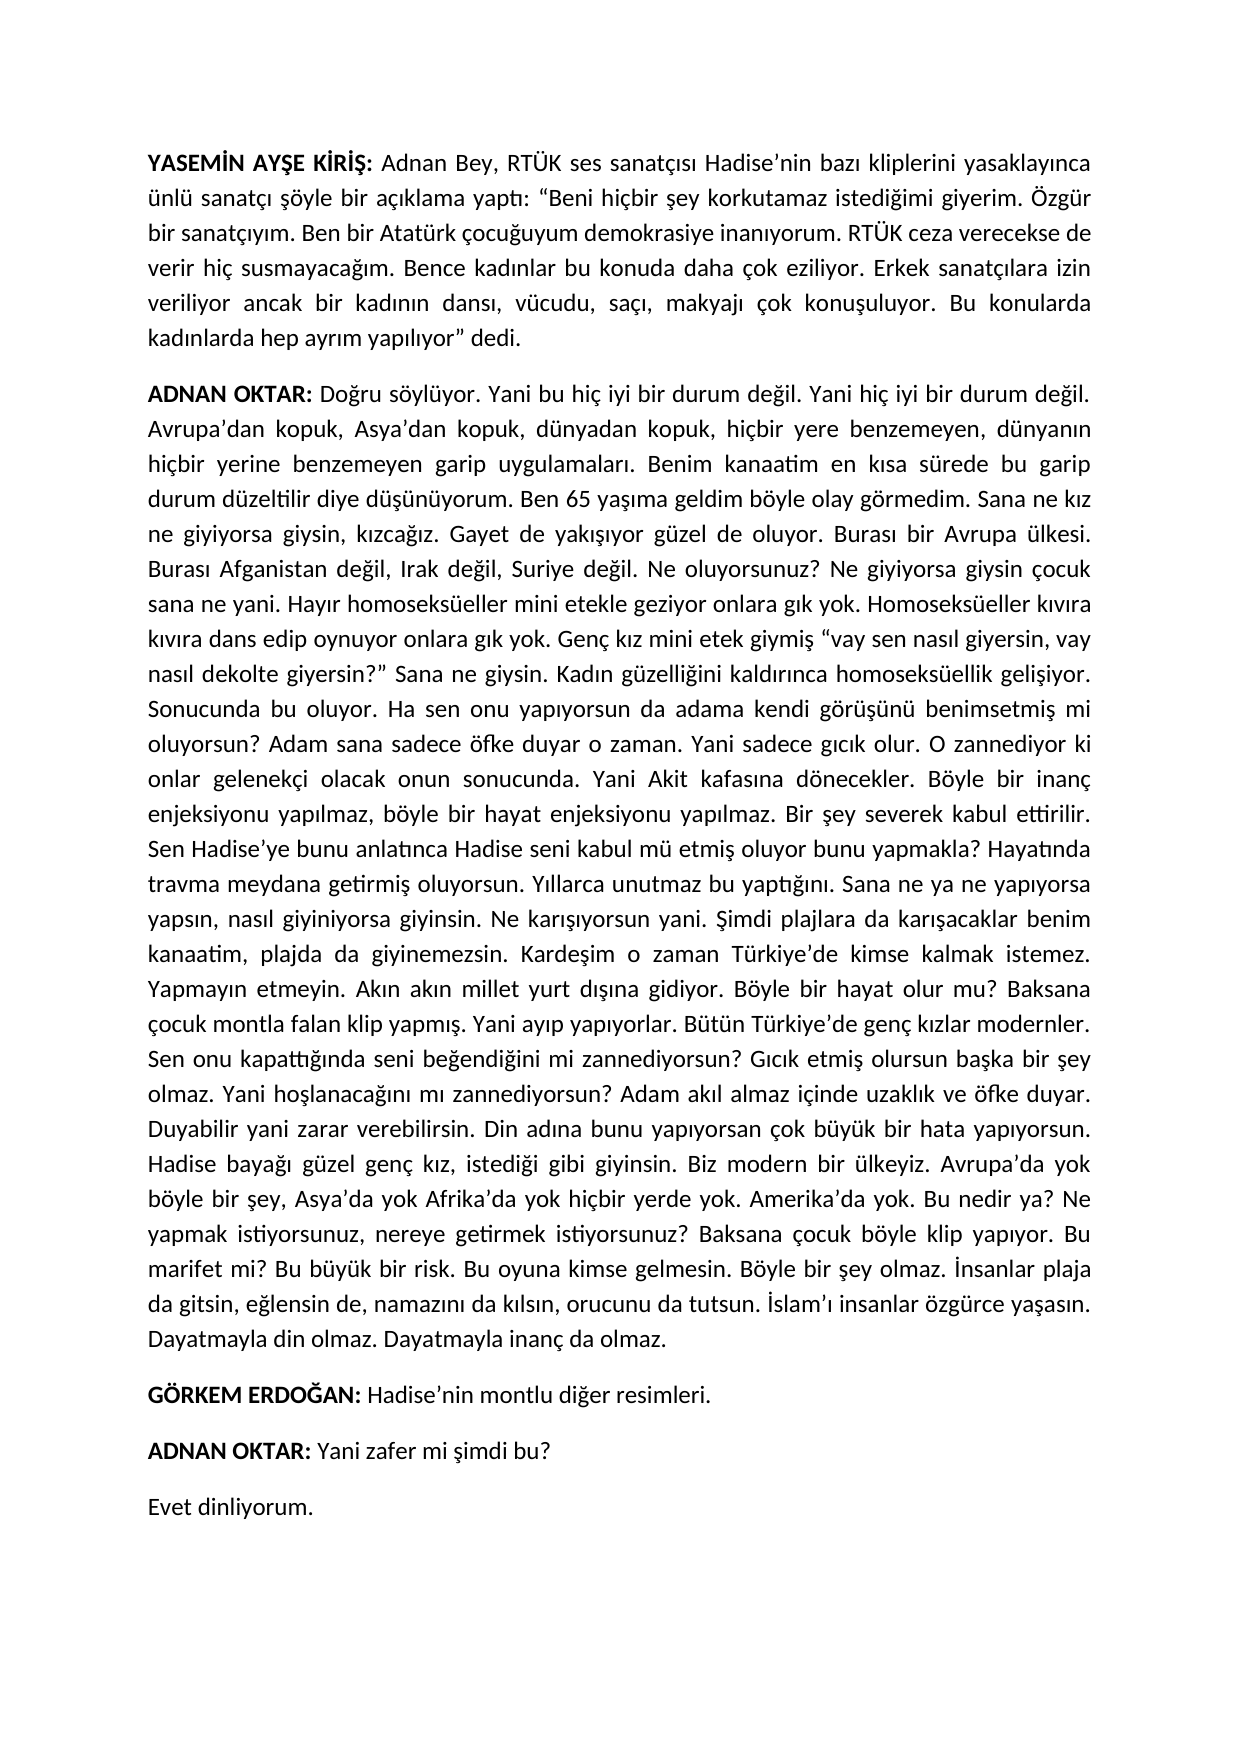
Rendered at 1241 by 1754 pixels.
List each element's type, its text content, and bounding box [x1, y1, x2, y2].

text Evet dinliyorum. [148, 1491, 1093, 1521]
text ADNAN OKTAR: Yani zafer mi şimdi bu? [148, 1435, 1093, 1466]
text GÖRKEM ERDOĞAN: Hadise’nin montlu diğer resimleri. [148, 1379, 1093, 1410]
text YASEMİN AYŞE KİRİŞ: Adnan Bey, RTÜK ses sanatçısı Hadise’nin bazı kliplerini yasaklayınca ünlü sanatçı şöyle bir açıklama yaptı: “Beni hiçbir şey korkutamaz istediğimi giyerim. Özgür bir sanatçıyım. Ben bir Atatürk çocuğuyum demokrasiye inanıyorum. RTÜK ceza verecekse de verir hiç susmayacağım. Bence kadınlar bu konuda daha çok eziliyor. Erkek sanatçılara izin veriliyor ancak bir kadının dansı, vücudu, saçı, makyajı çok konuşuluyor. Bu konularda kadınlarda hep ayrım yapılıyor” dedi. [148, 148, 1093, 353]
text ADNAN OKTAR: Doğru söylüyor. Yani bu hiç iyi bir durum değil. Yani hiç iyi bir durum değil. Avrupa’dan kopuk, Asya’dan kopuk, dünyadan kopuk, hiçbir yere benzemeyen, dünyanın hiçbir yerine benzemeyen garip uygulamaları. Benim kanaatim en kısa sürede bu garip durum düzeltilir diye düşünüyorum. Ben 65 yaşıma geldim böyle olay görmedim. Sana ne kız ne giyiyorsa giysin, kızcağız. Gayet de yakışıyor güzel de oluyor. Burası bir Avrupa ülkesi. Burası Afganistan değil, Irak değil, Suriye değil. Ne oluyorsunuz? Ne giyiyorsa giysin çocuk sana ne yani. Hayır homoseksüeller mini etekle geziyor onlara gık yok. Homoseksüeller kıvıra kıvıra dans edip oynuyor onlara gık yok. Genç kız mini etek giymiş “vay sen nasıl giyersin, vay nasıl dekolte giyersin?” Sana ne giysin. Kadın güzelliğini kaldırınca homoseksüellik gelişiyor. Sonucunda bu oluyor. Ha sen onu yapıyorsun da adama kendi görüşünü benimsetmiş mi oluyorsun? Adam sana sadece öfke duyar o zaman. Yani sadece gıcık olur. O zannediyor ki onlar gelenekçi olacak onun sonucunda. Yani Akit kafasına dönecekler. Böyle bir inanç enjeksiyonu yapılmaz, böyle bir hayat enjeksiyonu yapılmaz. Bir şey severek kabul ettirilir. Sen Hadise’ye bunu anlatınca Hadise seni kabul mü etmiş oluyor bunu yapmakla? Hayatında travma meydana getirmiş oluyorsun. Yıllarca unutmaz bu yaptığını. Sana ne ya ne yapıyorsa yapsın, nasıl giyiniyorsa giyinsin. Ne karışıyorsun yani. Şimdi plajlara da karışacaklar benim kanaatim, plajda da giyinemezsin. Kardeşim o zaman Türkiye’de kimse kalmak istemez. Yapmayın etmeyin. Akın akın millet yurt dışına gidiyor. Böyle bir hayat olur mu? Baksana çocuk montla falan klip yapmış. Yani ayıp yapıyorlar. Bütün Türkiye’de genç kızlar modernler. Sen onu kapattığında seni beğendiğini mi zannediyorsun? Gıcık etmiş olursun başka bir şey olmaz. Yani hoşlanacağını mı zannediyorsun? Adam akıl almaz içinde uzaklık ve öfke duyar. Duyabilir yani zarar verebilirsin. Din adına bunu yapıyorsan çok büyük bir hata yapıyorsun. Hadise bayağı güzel genç kız, istediği gibi giyinsin. Biz modern bir ülkeyiz. Avrupa’da yok böyle bir şey, Asya’da yok Afrika’da yok hiçbir yerde yok. Amerika’da yok. Bu nedir ya? Ne yapmak istiyorsunuz, nereye getirmek istiyorsunuz? Baksana çocuk böyle klip yapıyor. Bu marifet mi? Bu büyük bir risk. Bu oyuna kimse gelmesin. Böyle bir şey olmaz. İnsanlar plaja da gitsin, eğlensin de, namazını da kılsın, orucunu da tutsun. İslam’ı insanlar özgürce yaşasın. Dayatmayla din olmaz. Dayatmayla inanç da olmaz. [148, 378, 1093, 1354]
